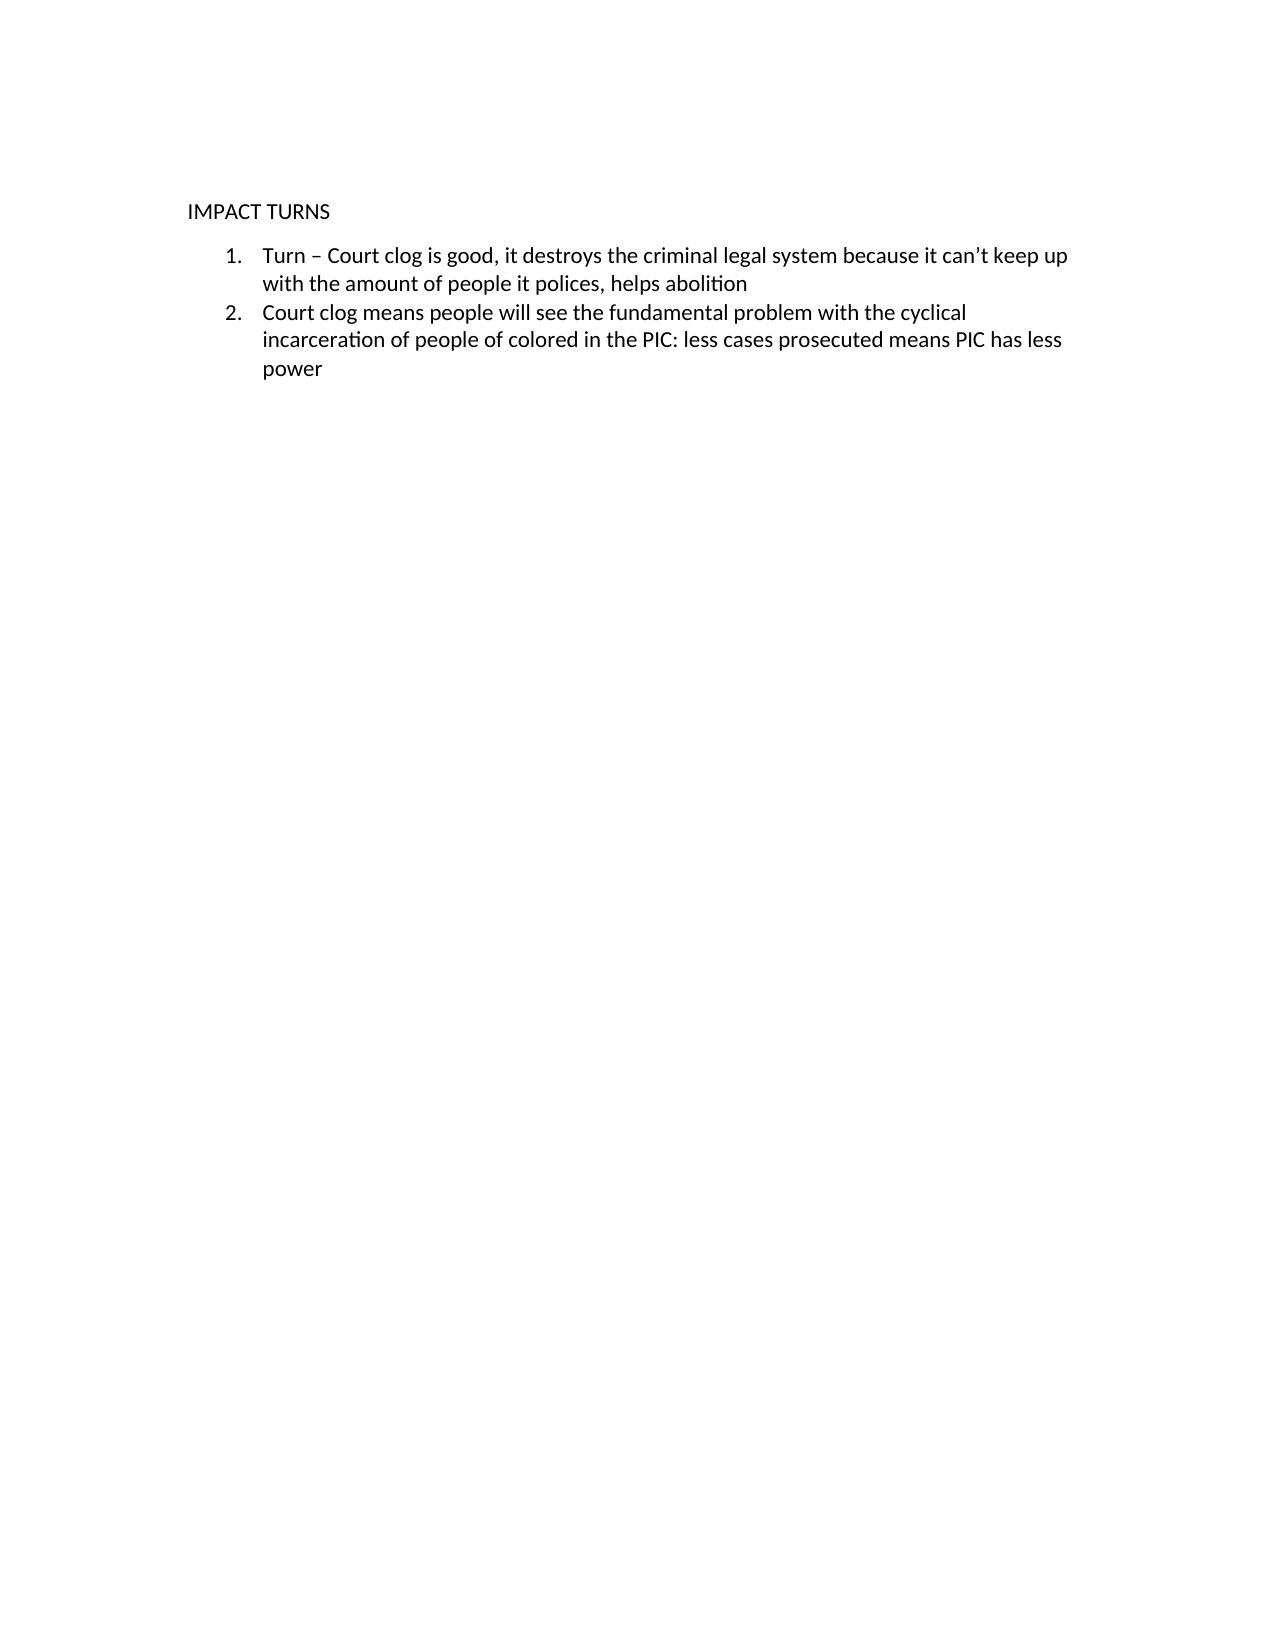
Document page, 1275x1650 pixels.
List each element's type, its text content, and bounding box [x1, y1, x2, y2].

list Court clog means people will see the fundamental problem with the cyclical incarceration of people of colored in the PIC: less cases prosecuted means PIC has less power [225, 298, 1087, 382]
list Turn – Court clog is good, it destroys the criminal legal system because it can’t keep up with the amount of people it polices, helps abolition [225, 242, 1087, 298]
text IMPACT TURNS [187, 197, 1087, 225]
